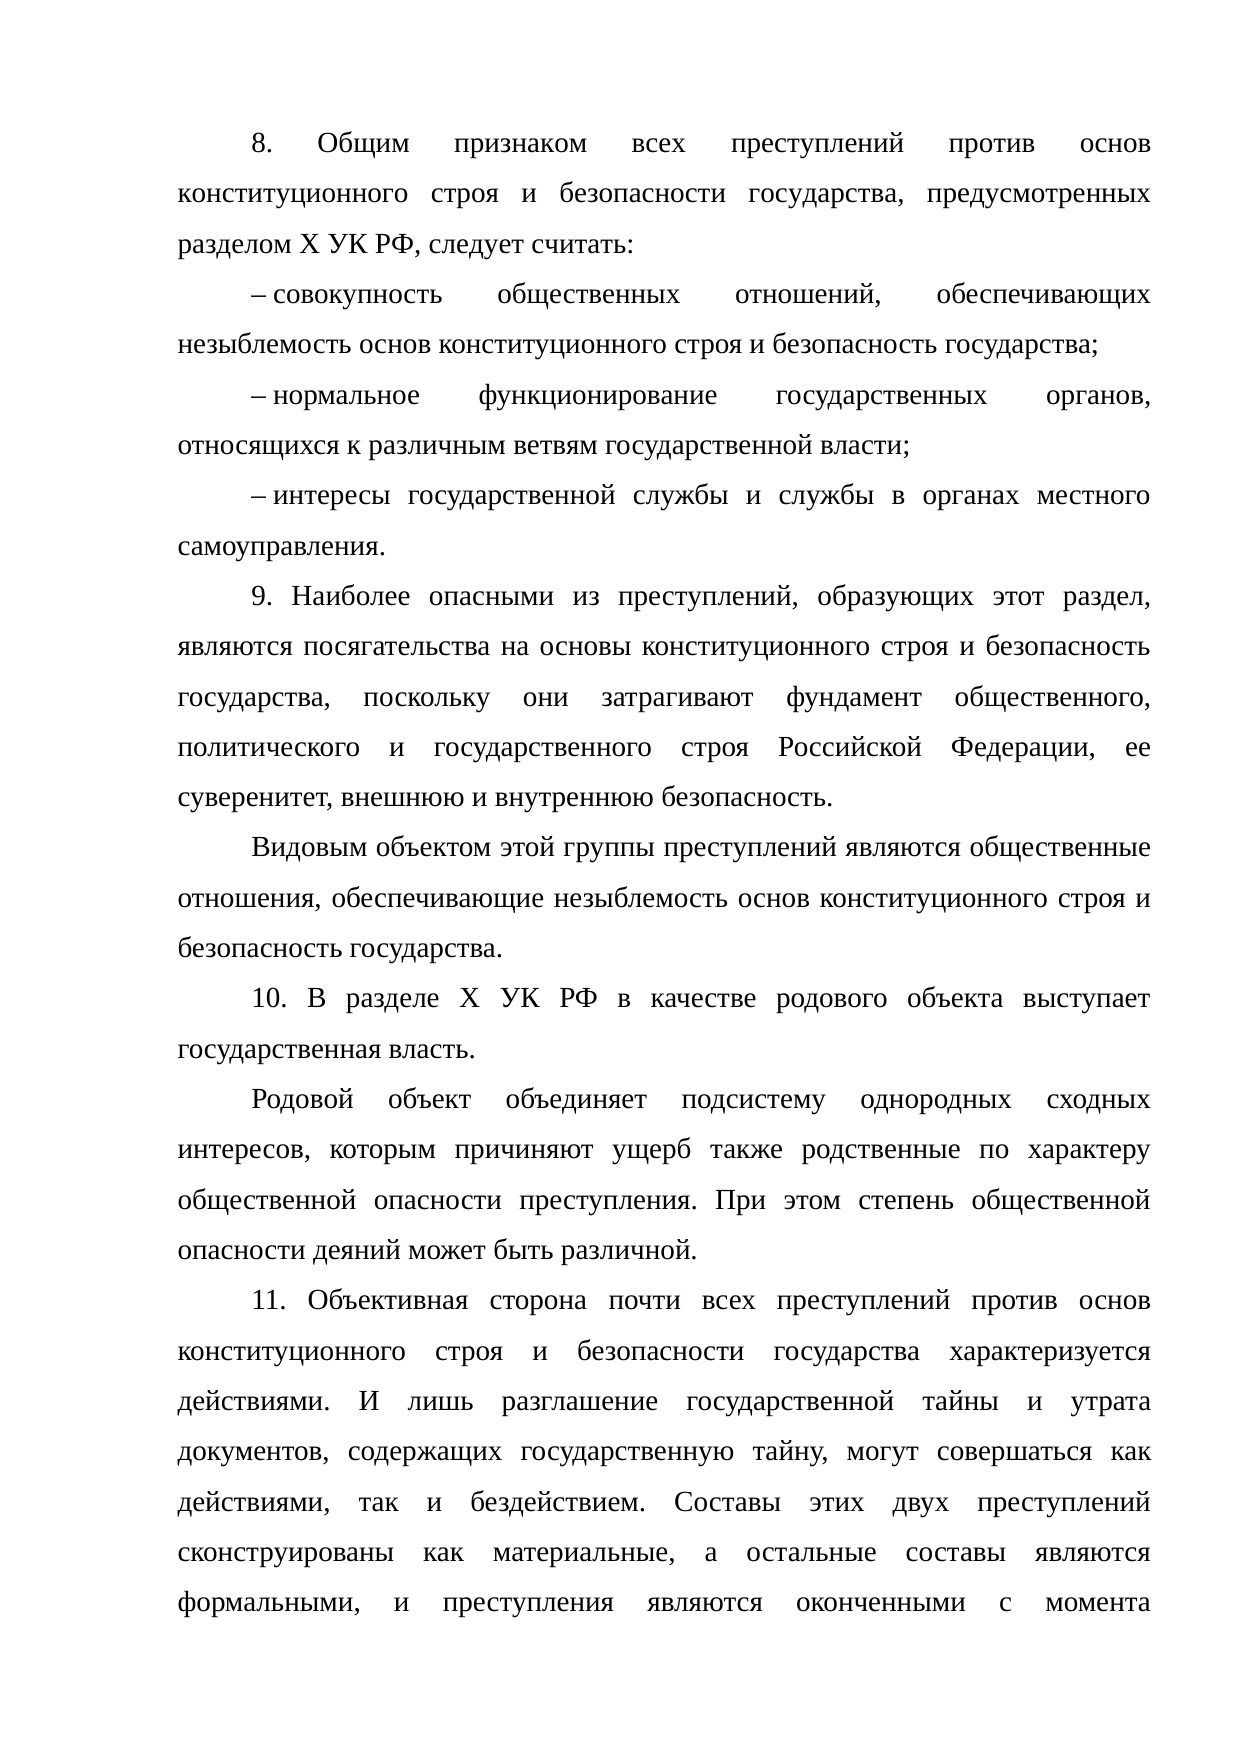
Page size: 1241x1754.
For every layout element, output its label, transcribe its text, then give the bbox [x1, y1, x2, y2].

text Видовым объектом этой группы преступлений являются общественные отношения, обеспечивающие незыблемость основ конституционного строя и безопасность государства. [177, 829, 1152, 964]
text 8. Общим признаком всех преступлений против основ конституционного строя и безопасности государства, предусмотренных разделом X УК РФ, следует считать: [177, 125, 1152, 259]
text – совокупность общественных отношений, обеспечивающих незыблемость основ конституционного строя и безопасность государства; [177, 276, 1152, 360]
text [177, 1282, 1152, 1618]
text – нормальное функционирование государственных органов, относящихся к различным ветвям государственной власти; [177, 377, 1152, 461]
text Родовой объект объединяет подсистему однородных сходных интересов, которым причиняют ущерб также родственные по характеру общественной опасности преступления. При этом степень общественной опасности деяний может быть различной. [177, 1081, 1152, 1266]
text – интересы государственной службы и службы в органах местного самоуправления. [177, 477, 1152, 561]
text 9. Наиболее опасными из преступлений, образующих этот раздел, являются посягательства на основы конституционного строя и безопасность государства, поскольку они затрагивают фундамент общественного, политического и государственного строя Российской Федерации, ее суверенитет, внешнюю и внутреннюю безопасность. [177, 578, 1152, 813]
text 10. В разделе Х УК РФ в качестве родового объекта выступает государственная власть. [177, 981, 1152, 1064]
